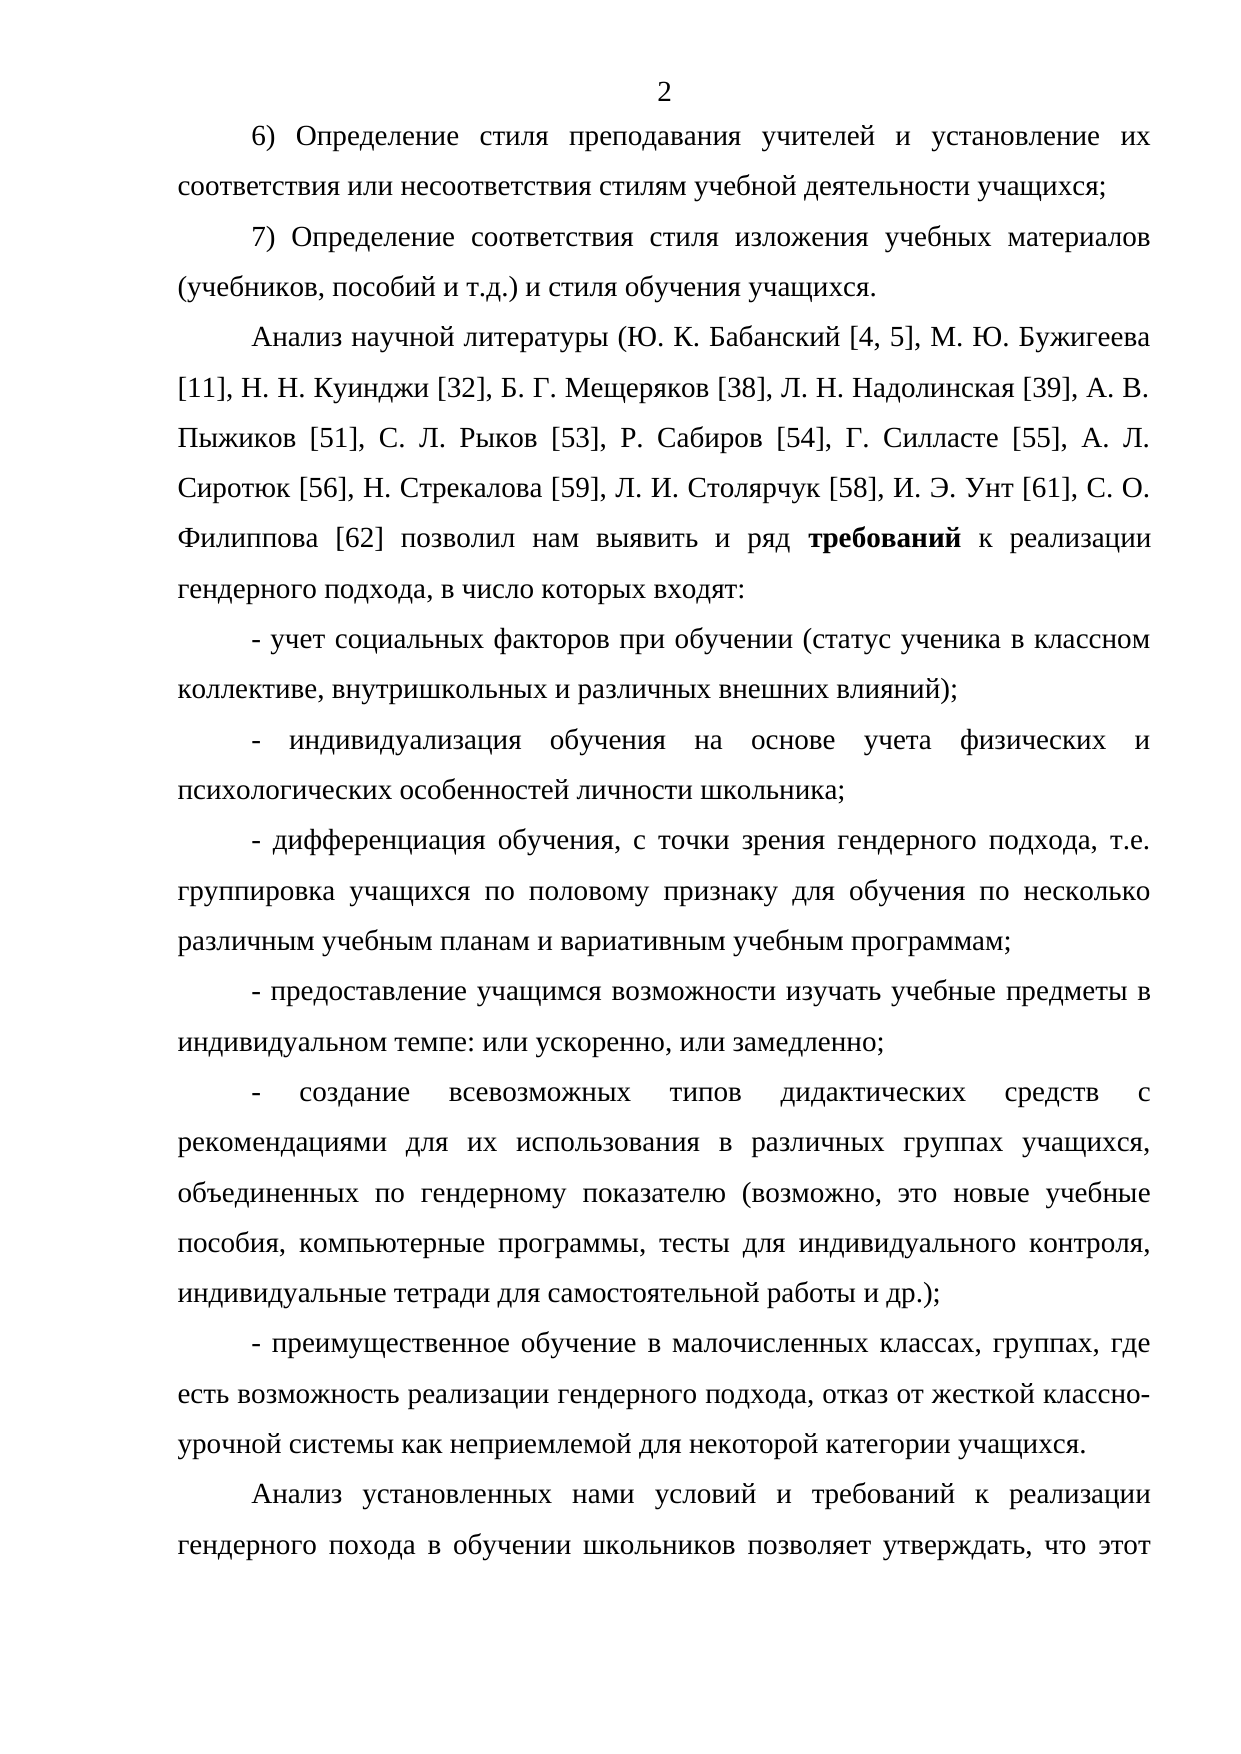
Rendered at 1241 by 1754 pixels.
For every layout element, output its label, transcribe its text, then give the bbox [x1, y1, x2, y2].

text 6) Определение стиля преподавания учителей и установление их соответствия или несоответствия стилям учебной деятельности учащихся; [177, 118, 1152, 202]
text - индивидуализация обучения на основе учета физических и психологических особенностей личности школьника; [177, 722, 1152, 806]
text - дифференциация обучения, с точки зрения гендерного подхода, т.е. группировка учащихся по половому признаку для обучения по несколько различным учебным планам и вариативным учебным программам; [177, 822, 1152, 957]
text - предоставление учащимся возможности изучать учебные предметы в индивидуальном темпе: или ускоренно, или замедленно; [177, 973, 1152, 1057]
text 7) Определение соответствия стиля изложения учебных материалов (учебников, пособий и т.д.) и стиля обучения учащихся. [177, 219, 1152, 303]
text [177, 1477, 1152, 1560]
text Анализ научной литературы (Ю. К. Бабанский [4, 5], М. Ю. Бужигеева [11], Н. Н. Куинджи [32], Б. Г. Мещеряков [38], Л. Н. Надолинская [39], А. В. Пыжиков [51], С. Л. Рыков [53], Р. Сабиров [54], Г. Силласте [55], А. Л. Сиротюк [56], Н. Стрекалова [59], Л. И. Столярчук [58], И. Э. Унт [61], С. О. Филиппова [62] позволил нам выявить и ряд требований к реализации гендерного подхода, в число которых входят: [177, 319, 1152, 604]
text - создание всевозможных типов дидактических средств с рекомендациями для их использования в различных группах учащихся, объединенных по гендерному показателю (возможно, это новые учебные пособия, компьютерные программы, тесты для индивидуального контроля, индивидуальные тетради для самостоятельной работы и др.); [177, 1074, 1152, 1309]
text - преимущественное обучение в малочисленных классах, группах, где есть возможность реализации гендерного подхода, отказ от жесткой классно-урочной системы как неприемлемой для некоторой категории учащихся. [177, 1326, 1152, 1460]
text - учет социальных факторов при обучении (статус ученика в классном коллективе, внутришкольных и различных внешних влияний); [177, 621, 1152, 705]
